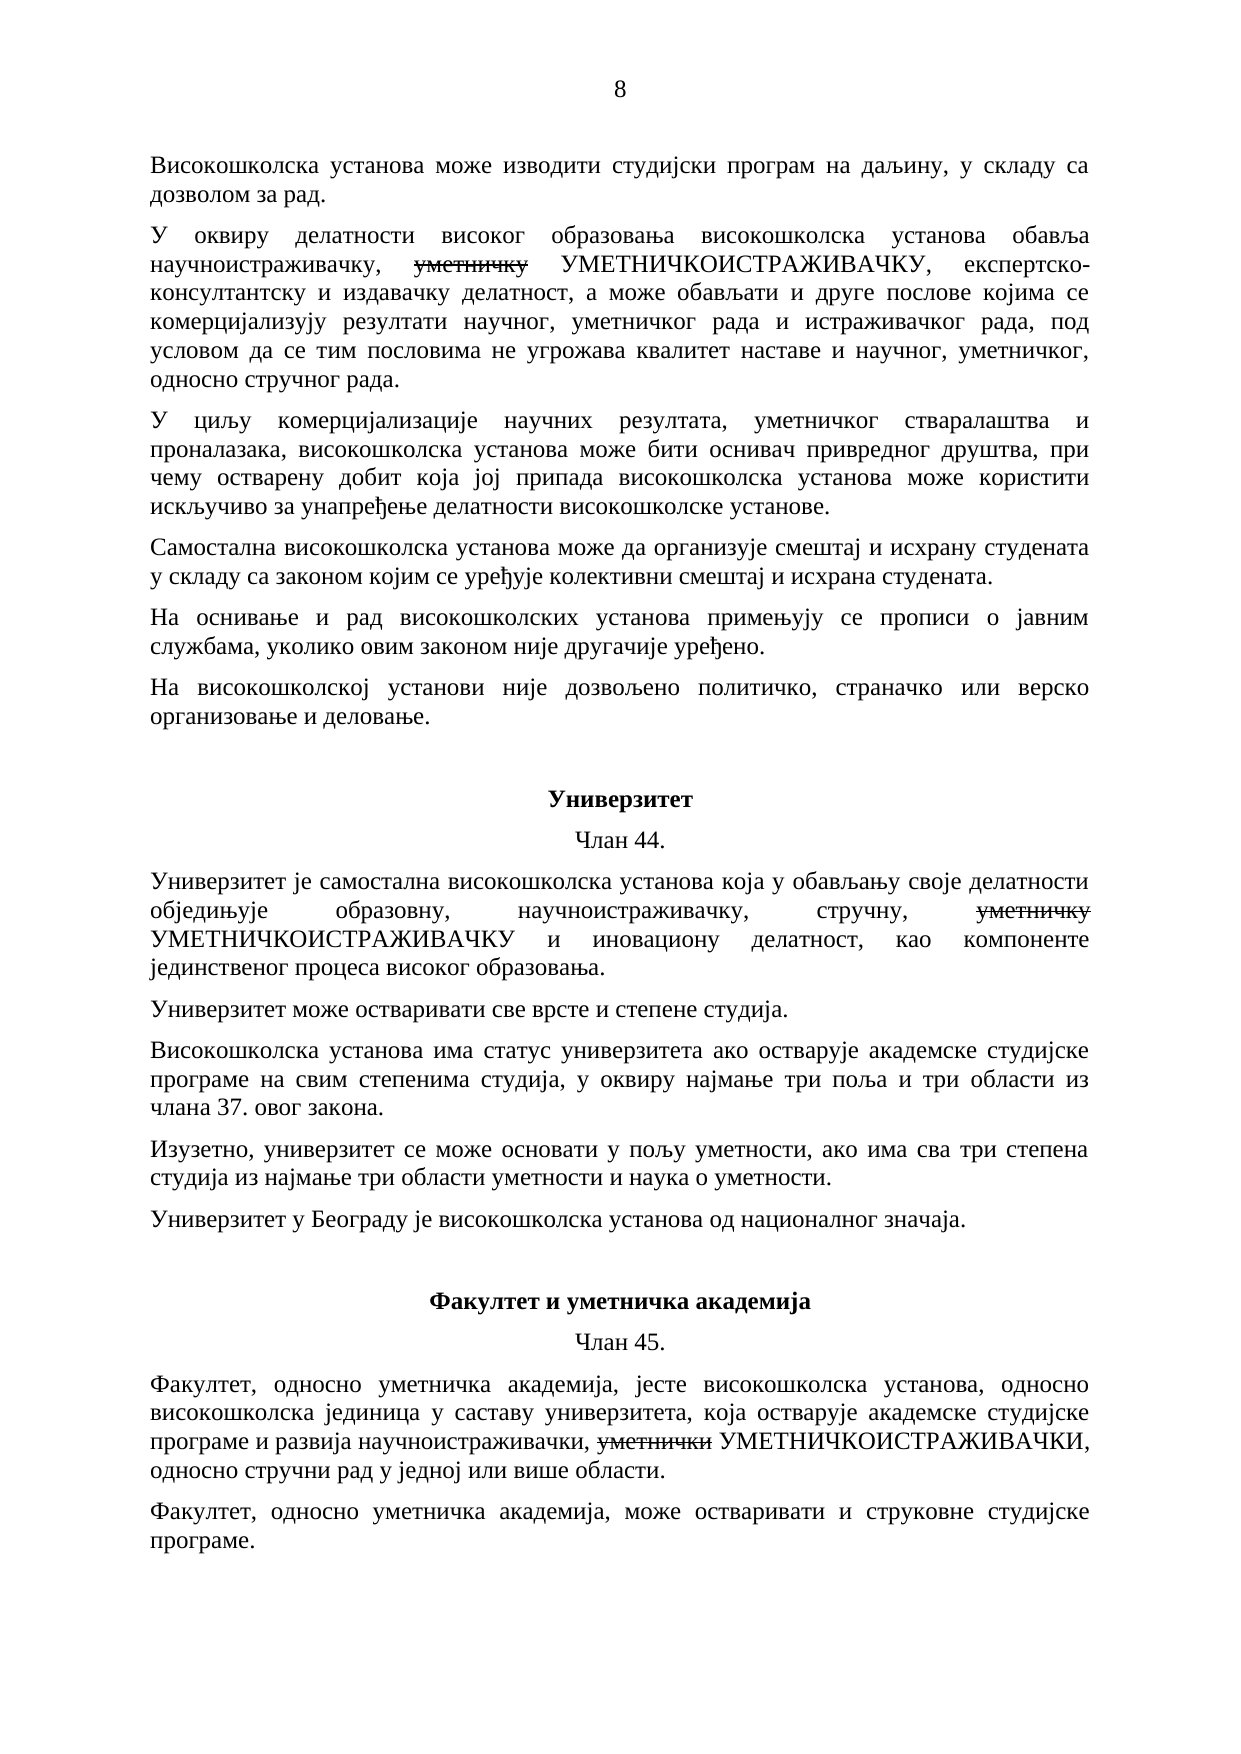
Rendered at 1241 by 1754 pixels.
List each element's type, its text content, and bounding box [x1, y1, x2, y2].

text На оснивање и рад високошколских установа примењују се прописи о јавним службама, уколико овим законом није другачије уређено. [150, 602, 1090, 660]
text Факултет, односно уметничка академија, јесте високошколска установа, односно високошколска јединица у саставу универзитета, која остварује академске студијске програме и развија научноистраживачки, уметнички УМЕТНИЧКОИСТРАЖИВАЧКИ, односно стручни рад у једној или више области. [150, 1369, 1090, 1484]
text Самостална високошколска установа може да организује смештај и исхрану студената у складу са законом којим се уређује колективни смештај и исхрана студената. [150, 532, 1090, 590]
text Члан 45. [150, 1327, 1090, 1356]
text Универзитет може остваривати све врсте и степене студија. [150, 994, 1090, 1022]
text У циљу комерцијализације научних резултата, уметничког стваралаштва и проналазака, високошколска установа може бити оснивач привредног друштва, при чему остварену добит која јој припада високошколска установа може користити искључиво за унапређење делатности високошколске установе. [150, 405, 1090, 520]
text Универзитет у Београду је високошколска установа од националног значаја. [150, 1204, 1090, 1232]
text Универзитет [150, 784, 1090, 812]
text Факултет и уметничка академија [150, 1286, 1090, 1315]
text Високошколска установа може изводити студијски програм на даљину, у складу са дозволом за рад. [150, 150, 1090, 207]
text Факултет, односно уметничка академија, може остваривати и струковне студијске програме. [150, 1496, 1090, 1554]
text Члан 44. [150, 825, 1090, 854]
text Изузетно, универзитет се може основати у пољу уметности, ако има сва три степена студија из најмање три области уметности и наука о уметности. [150, 1134, 1090, 1191]
text Универзитет је самостална високошколска установа која у обављању своје делатности обједињује образовну, научноистраживачку, стручну, уметничку УМЕТНИЧКОИСТРАЖИВАЧКУ и иновациону делатност, као компоненте јединственог процеса високог образовања. [150, 866, 1090, 981]
text На високошколској установи није дозвољено политичко, страначко или верско организовање и деловање. [150, 672, 1090, 730]
text Високошколска установа има статус универзитета ако остварује академске студијске програме на свим степенима студија, у оквиру најмање три поља и три области из члана 37. овог закона. [150, 1035, 1090, 1121]
text У оквиру делатности високог образовања високошколска установа обавља научноистраживачку, уметничку УМЕТНИЧКОИСТРАЖИВАЧКУ, експертско-консултантску и издавачку делатност, а може обављати и друге послове којима се комерцијализују резултати научног, уметничког рада и истраживачког рада, под условом да се тим пословима не угрожава квалитет наставе и научног, уметничког, односно стручног рада. [150, 220, 1090, 392]
